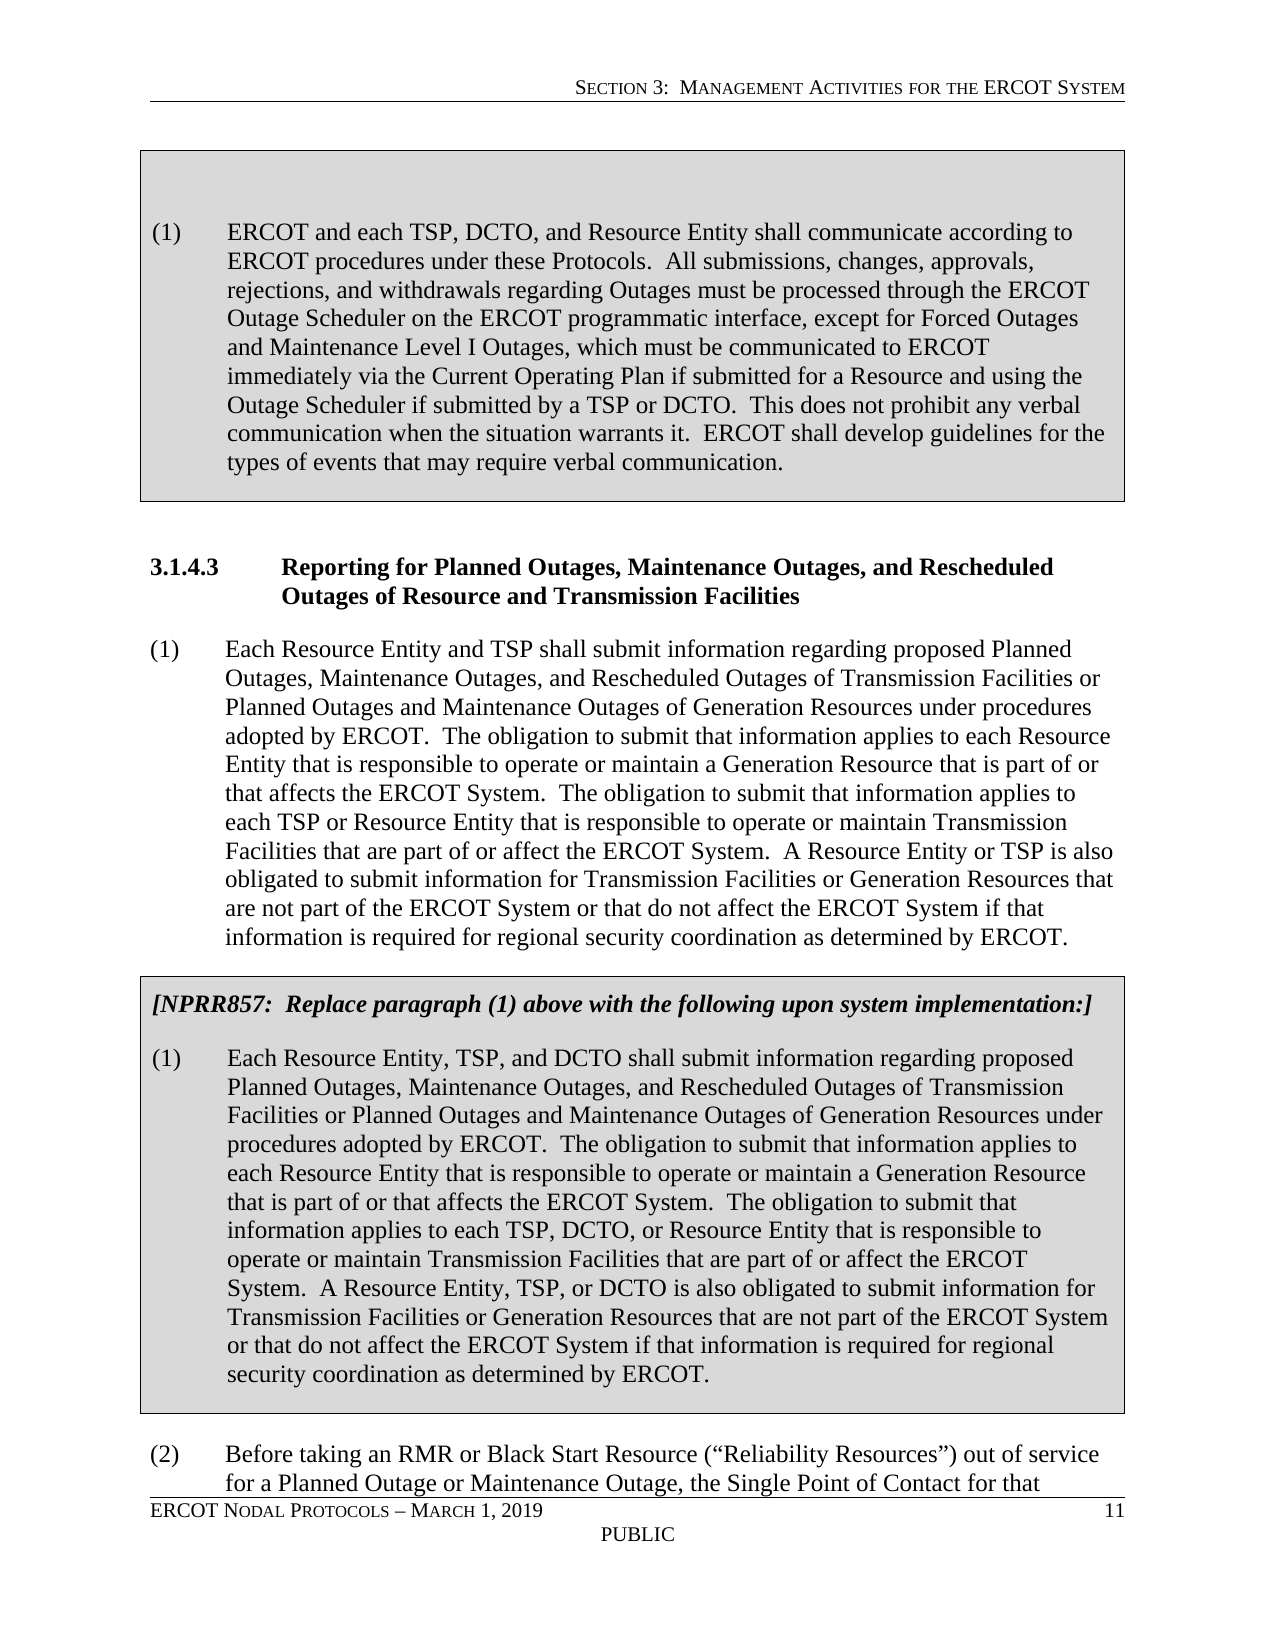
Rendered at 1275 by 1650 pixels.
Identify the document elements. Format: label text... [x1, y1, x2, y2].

table_header [NPRR857: Replace paragraph (1) above with the following upon system implementation:] (1) Each Resource Entity, TSP, and DCTO shall submit information regarding proposed Planned Outages, Maintenance Outages, and Rescheduled Outages of Transmission Facilities or Planned Outages and Maintenance Outages of Generation Resources under procedures adopted by ERCOT. The obligation to submit that information applies to each Resource Entity that is responsible to operate or maintain a Generation Resource that is part of or that affects the ERCOT System. The obligation to submit that information applies to each TSP, DCTO, or Resource Entity that is responsible to operate or maintain Transmission Facilities that are part of or affect the ERCOT System. A Resource Entity, TSP, or DCTO is also obligated to submit information for Transmission Facilities or Generation Resources that are not part of the ERCOT System or that do not affect the ERCOT System if that information is required for regional security coordination as determined by ERCOT. [141, 977, 1124, 1413]
text 3.1.4.3 Reporting for Planned Outages, Maintenance Outages, and Rescheduled Outages of Resource and Transmission Facilities [150, 552, 1125, 609]
text (1) Each Resource Entity and TSP shall submit information regarding proposed Planned Outages, Maintenance Outages, and Rescheduled Outages of Transmission Facilities or Planned Outages and Maintenance Outages of Generation Resources under procedures adopted by ERCOT. The obligation to submit that information applies to each Resource Entity that is responsible to operate or maintain a Generation Resource that is part of or that affects the ERCOT System. The obligation to submit that information applies to each TSP or Resource Entity that is responsible to operate or maintain Transmission Facilities that are part of or affect the ERCOT System. A Resource Entity or TSP is also obligated to submit information for Transmission Facilities or Generation Resources that are not part of the ERCOT System or that do not affect the ERCOT System if that information is required for regional security coordination as determined by ERCOT. [150, 634, 1125, 951]
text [150, 1439, 1125, 1497]
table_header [141, 151, 1124, 501]
